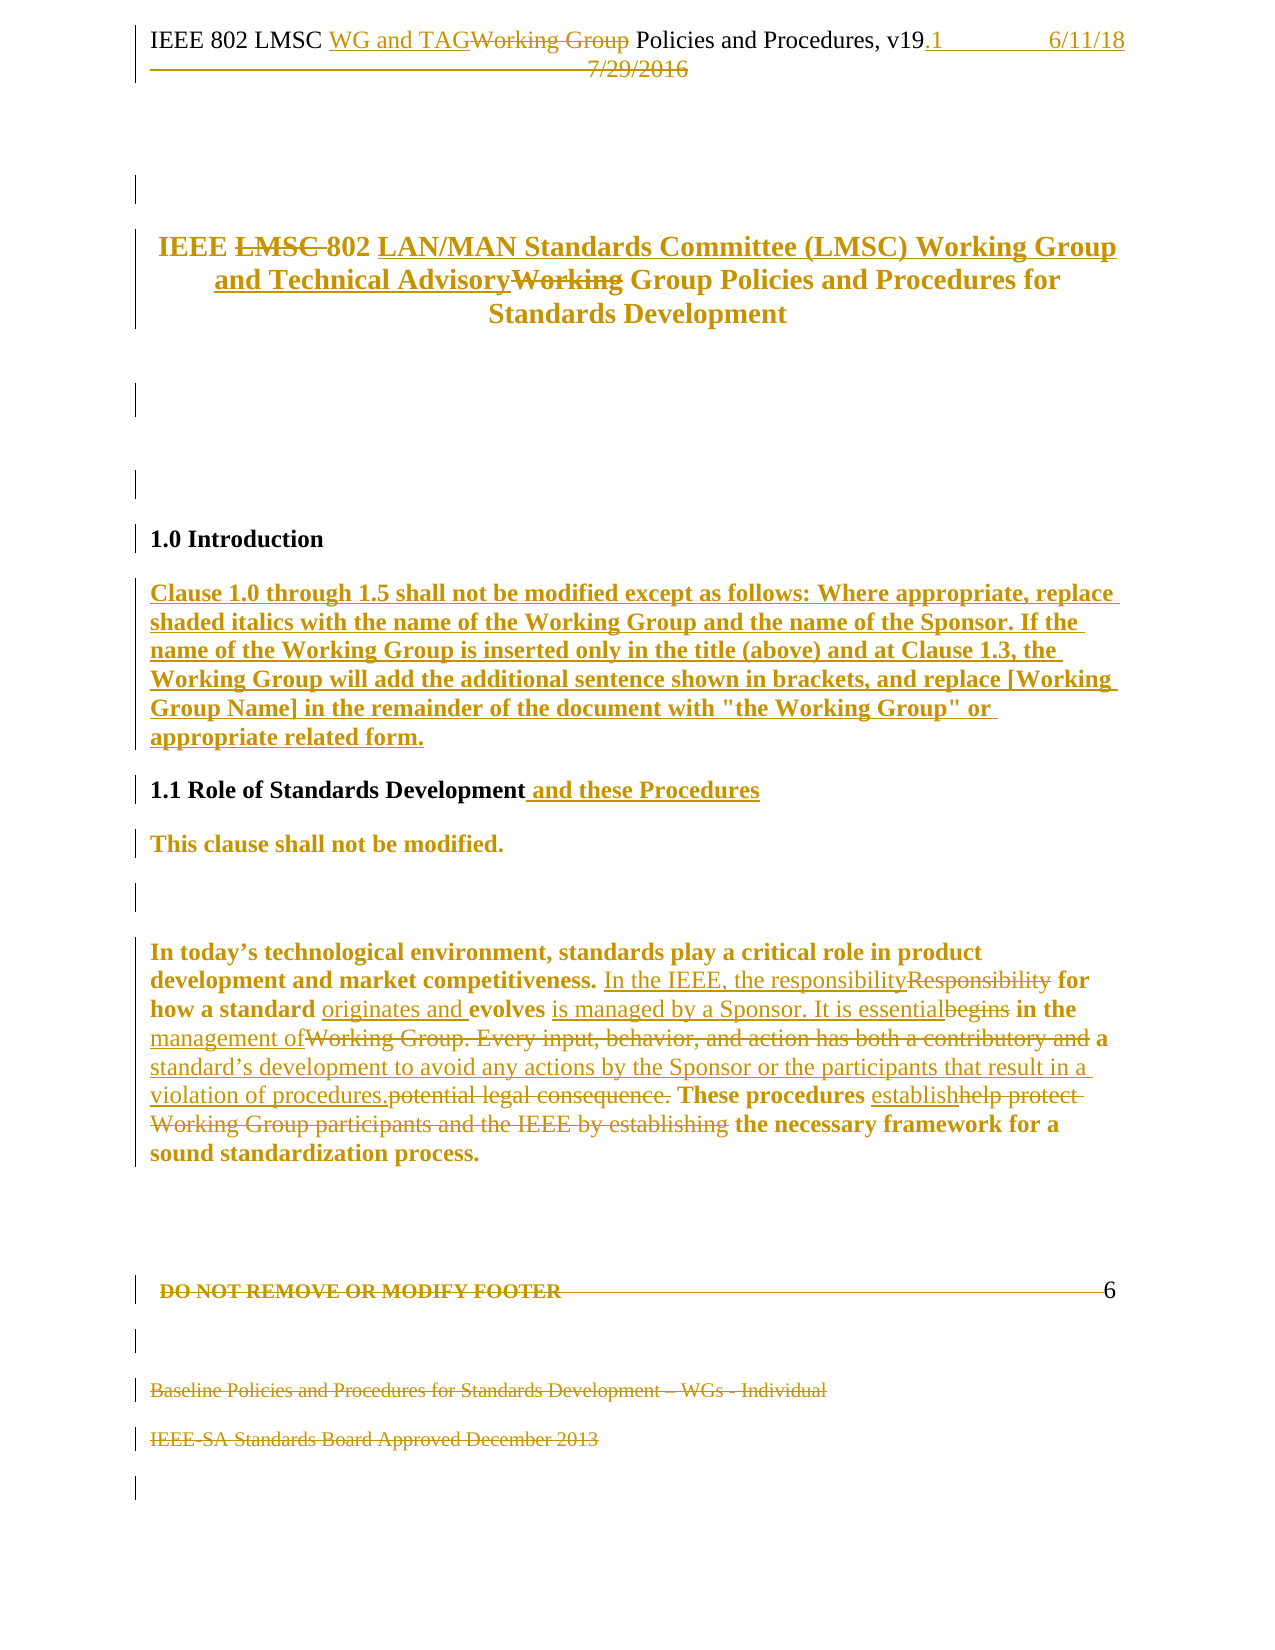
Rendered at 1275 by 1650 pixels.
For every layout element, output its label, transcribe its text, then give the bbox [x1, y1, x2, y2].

text IEEE 802 Group Policies and Procedures for Standards Development [150, 229, 1125, 358]
text This clause shall not be modified. [150, 829, 1125, 858]
subtitle 1.1 Role of Standards Development [150, 775, 1125, 804]
subtitle 1.0 Introduction [150, 524, 1125, 553]
text In today’s technological environment, standards play a critical role in product development and market competitiveness. for how a standard evolves in the a These procedures the necessary framework for a sound standardization process. [150, 937, 1125, 1167]
